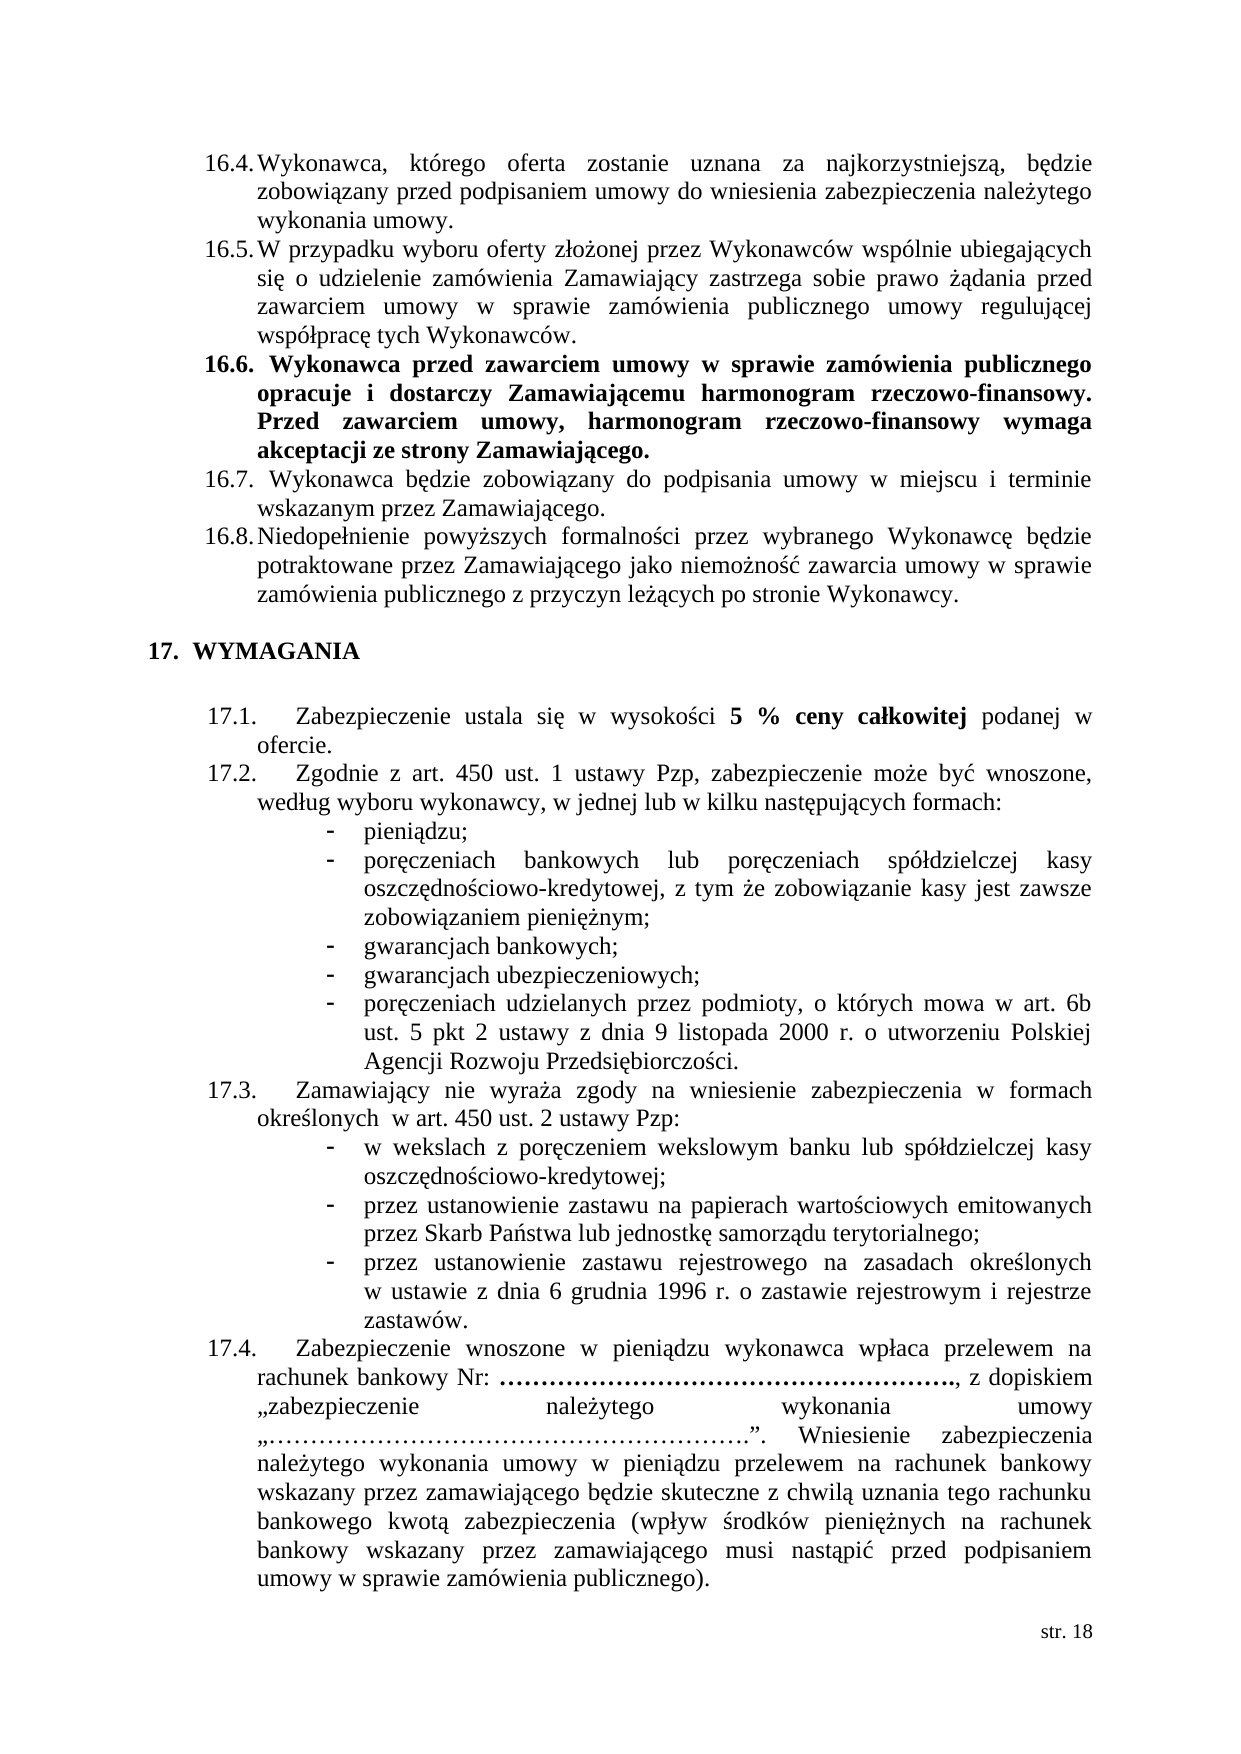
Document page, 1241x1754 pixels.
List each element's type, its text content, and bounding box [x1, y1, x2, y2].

list poręczeniach bankowych lub poręczeniach spółdzielczej kasy oszczędnościowo-kredytowej, z tym że zobowiązanie kasy jest zawsze zobowiązaniem pieniężnym; [326, 845, 1093, 931]
list pieniądzu; [326, 816, 1093, 845]
list Niedopełnienie powyższych formalności przez wybranego Wykonawcę będzie potraktowane przez Zamawiającego jako niemożność zawarcia umowy w sprawie zamówienia publicznego z przyczyn leżących po stronie Wykonawcy. [204, 521, 1093, 608]
list gwarancjach bankowych; [326, 931, 1093, 960]
list WYMAGANIA [148, 636, 1093, 665]
list Zabezpieczenie ustala się w wysokości 5 % ceny całkowitej podanej w ofercie. [207, 701, 1093, 758]
list Zabezpieczenie wnoszone w pieniądzu wykonawca wpłaca przelewem na rachunek bankowy Nr: ………………………………………………., z dopiskiem „zabezpieczenie należytego wykonania umowy „………………………………………………….”. Wniesienie zabezpieczenia należytego wykonania umowy w pieniądzu przelewem na rachunek bankowy wskazany przez zamawiającego będzie skuteczne z chwilą uznania tego rachunku bankowego kwotą zabezpieczenia (wpływ środków pieniężnych na rachunek bankowy wskazany przez zamawiającego musi nastąpić przed podpisaniem umowy w sprawie zamówienia publicznego). [207, 1333, 1093, 1592]
list poręczeniach udzielanych przez podmioty, o których mowa w art. 6b ust. 5 pkt 2 ustawy z dnia 9 listopada 2000 r. o utworzeniu Polskiej Agencji Rozwoju Przedsiębiorczości. [326, 988, 1093, 1075]
list Zamawiający nie wyraża zgody na wniesienie zabezpieczenia w formach określonych w art. 450 ust. 2 ustawy Pzp: [207, 1075, 1093, 1132]
list W przypadku wyboru oferty złożonej przez Wykonawców wspólnie ubiegających się o udzielenie zamówienia Zamawiający zastrzega sobie prawo żądania przed zawarciem umowy w sprawie zamówienia publicznego umowy regulującej współpracę tych Wykonawców. [204, 234, 1093, 349]
list przez ustanowienie zastawu na papierach wartościowych emitowanych przez Skarb Państwa lub jednostkę samorządu terytorialnego; [326, 1190, 1093, 1247]
list Zgodnie z art. 450 ust. 1 ustawy Pzp, zabezpieczenie może być wnoszone, według wyboru wykonawcy, w jednej lub w kilku następujących formach: [207, 758, 1093, 816]
list w wekslach z poręczeniem wekslowym banku lub spółdzielczej kasy oszczędnościowo-kredytowej; [326, 1132, 1093, 1190]
list gwarancjach ubezpieczeniowych; [326, 960, 1093, 988]
list przez ustanowienie zastawu rejestrowego na zasadach określonych w ustawie z dnia 6 grudnia 1996 r. o zastawie rejestrowym i rejestrze zastawów. [326, 1247, 1093, 1333]
list Wykonawca przed zawarciem umowy w sprawie zamówienia publicznego opracuje i dostarczy Zamawiającemu harmonogram rzeczowo-finansowy. Przed zawarciem umowy, harmonogram rzeczowo-finansowy wymaga akceptacji ze strony Zamawiającego. [204, 349, 1093, 464]
list Wykonawca, którego oferta zostanie uznana za najkorzystniejszą, będzie zobowiązany przed podpisaniem umowy do wniesienia zabezpieczenia należytego wykonania umowy. [204, 148, 1093, 234]
list Wykonawca będzie zobowiązany do podpisania umowy w miejscu i terminie wskazanym przez Zamawiającego. [204, 464, 1093, 521]
